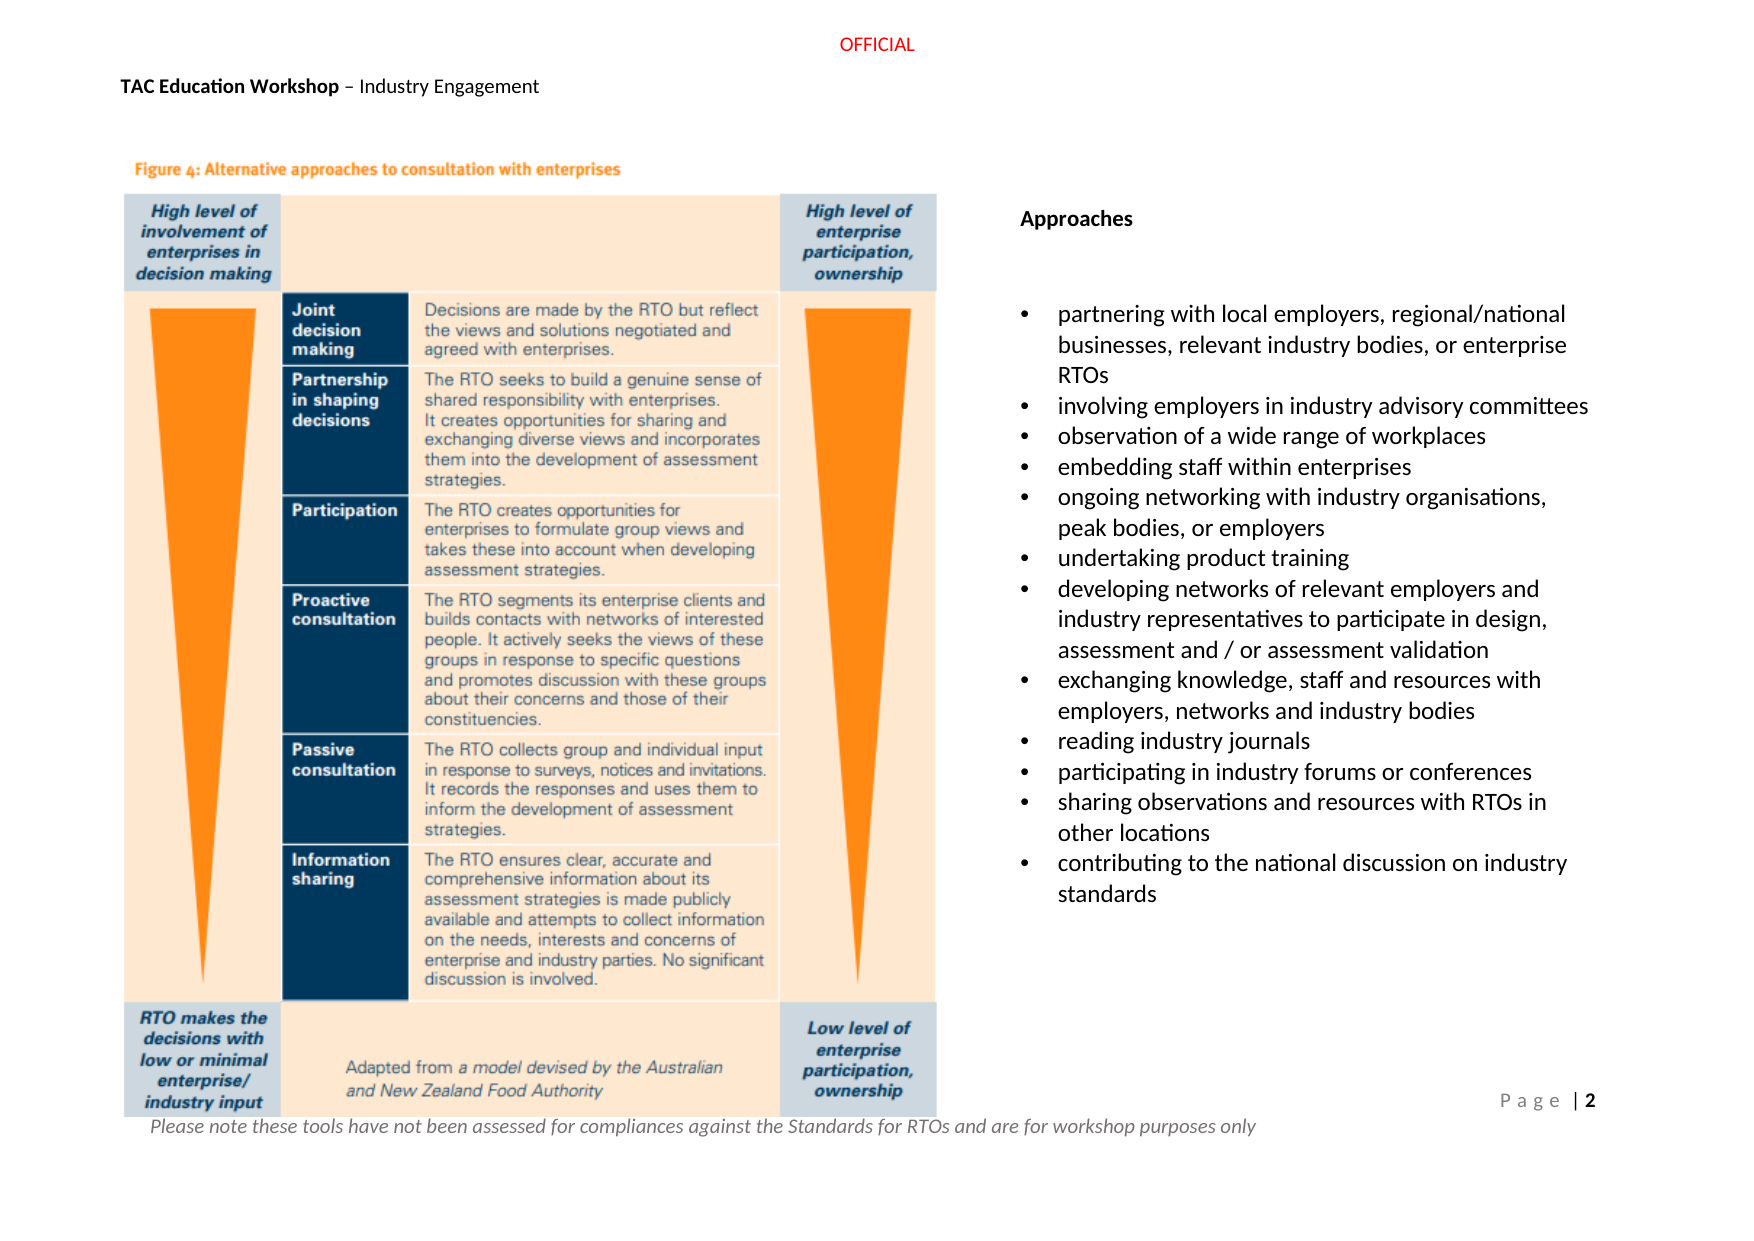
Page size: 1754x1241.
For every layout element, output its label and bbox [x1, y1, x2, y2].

picture [104, 152, 950, 1117]
